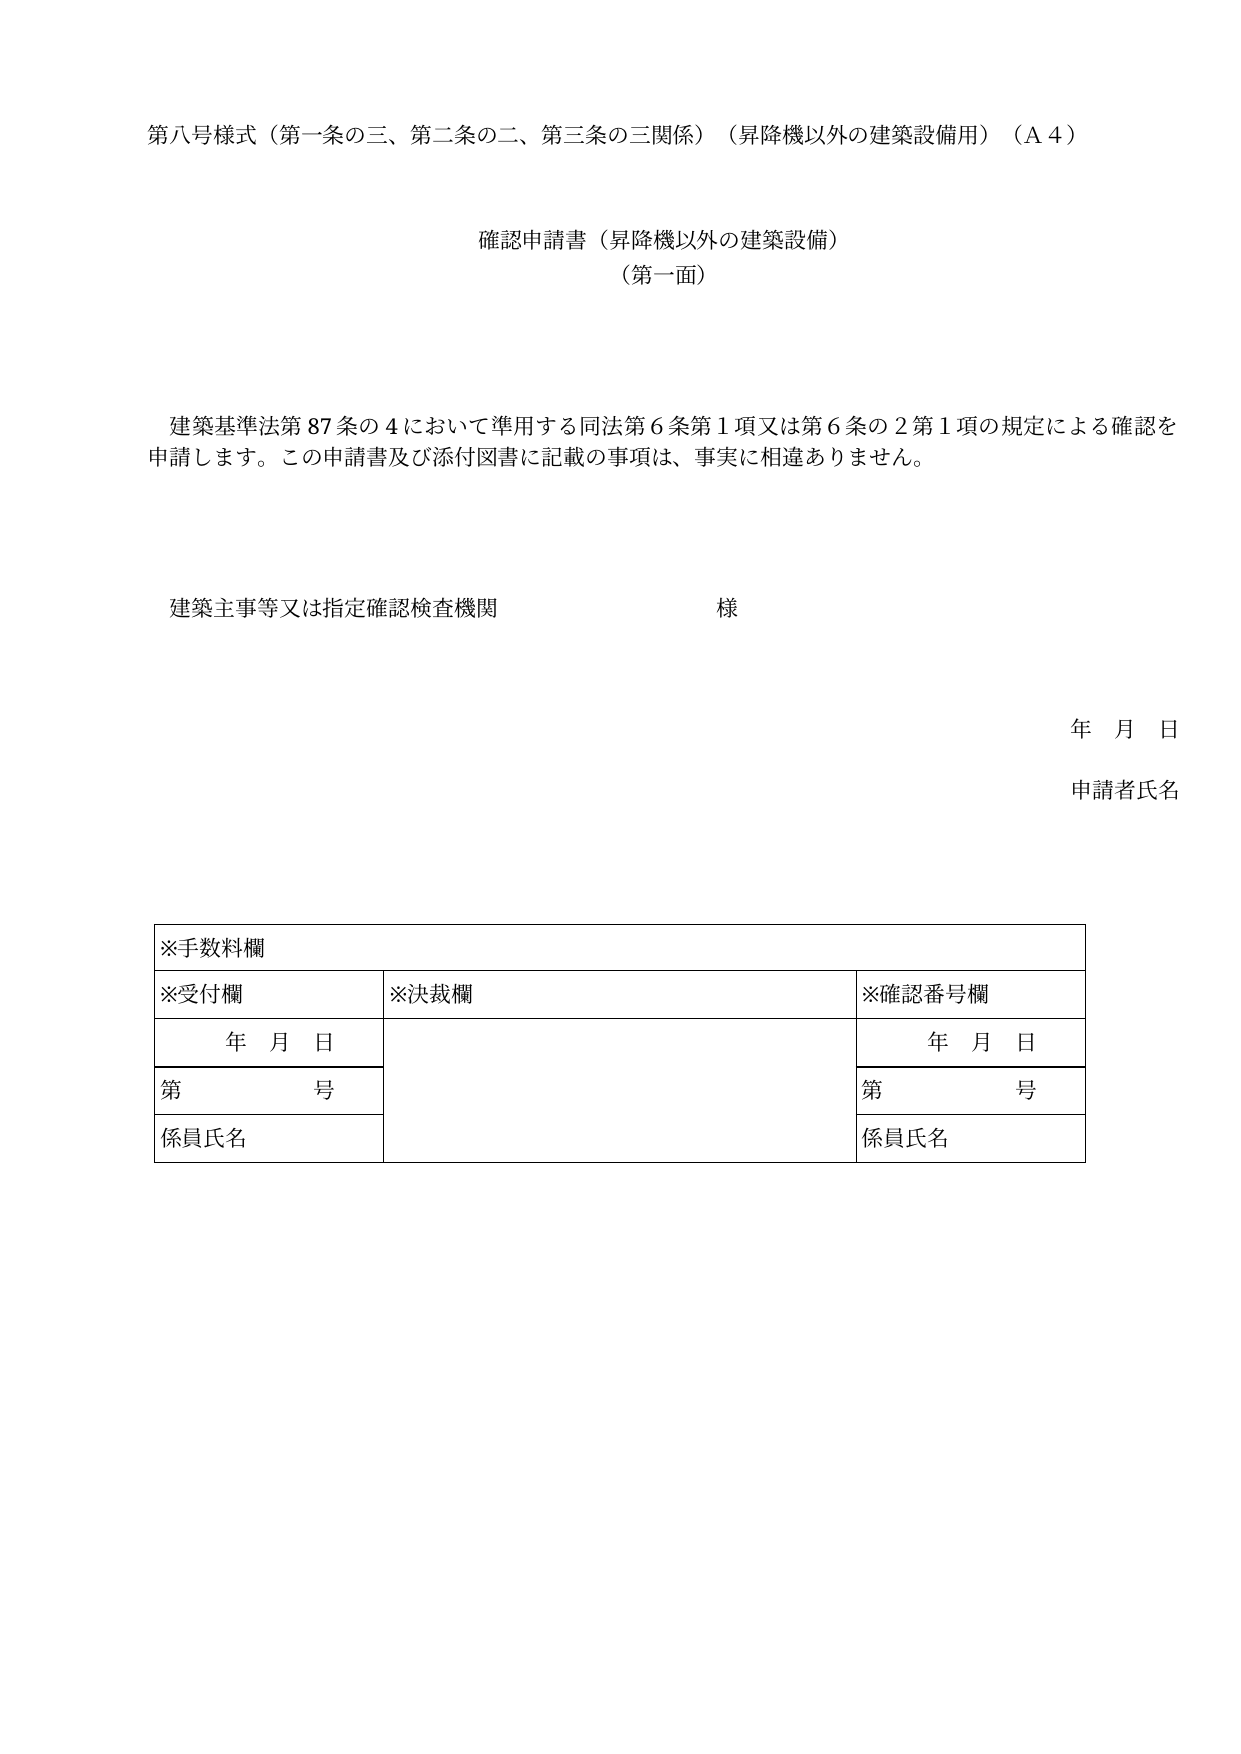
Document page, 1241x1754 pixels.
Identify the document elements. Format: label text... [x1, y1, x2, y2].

table_cell [384, 1019, 856, 1162]
text 建築主事等又は指定確認検査機関 様 [148, 591, 1180, 623]
table_cell ※受付欄 [155, 971, 383, 1018]
text （第一面） [148, 258, 1180, 290]
text 年 月 日 [148, 712, 1180, 743]
table_header ※手数料欄 [155, 925, 1085, 970]
table_cell ※決裁欄 [384, 971, 856, 1018]
table_cell 係員氏名 [155, 1115, 383, 1162]
table_cell 第 号 [857, 1068, 1085, 1114]
text 第八号様式（第一条の三、第二条の二、第三条の三関係）（昇降機以外の建築設備用）（Ａ４） [148, 118, 1154, 149]
text 申請者氏名 [148, 773, 1180, 805]
text 建築基準法第87条の4において準用する同法第６条第１項又は第６条の２第１項の規定による確認を申請します。この申請書及び添付図書に記載の事項は、事実に相違ありません。 [148, 409, 1180, 472]
table_cell ※確認番号欄 [857, 971, 1085, 1018]
text 確認申請書（昇降機以外の建築設備） [148, 209, 1180, 258]
table_cell 第 号 [155, 1068, 383, 1114]
table_cell 係員氏名 [857, 1115, 1085, 1162]
table_cell 年 月 日 [155, 1019, 383, 1066]
table_cell 年 月 日 [857, 1019, 1085, 1066]
